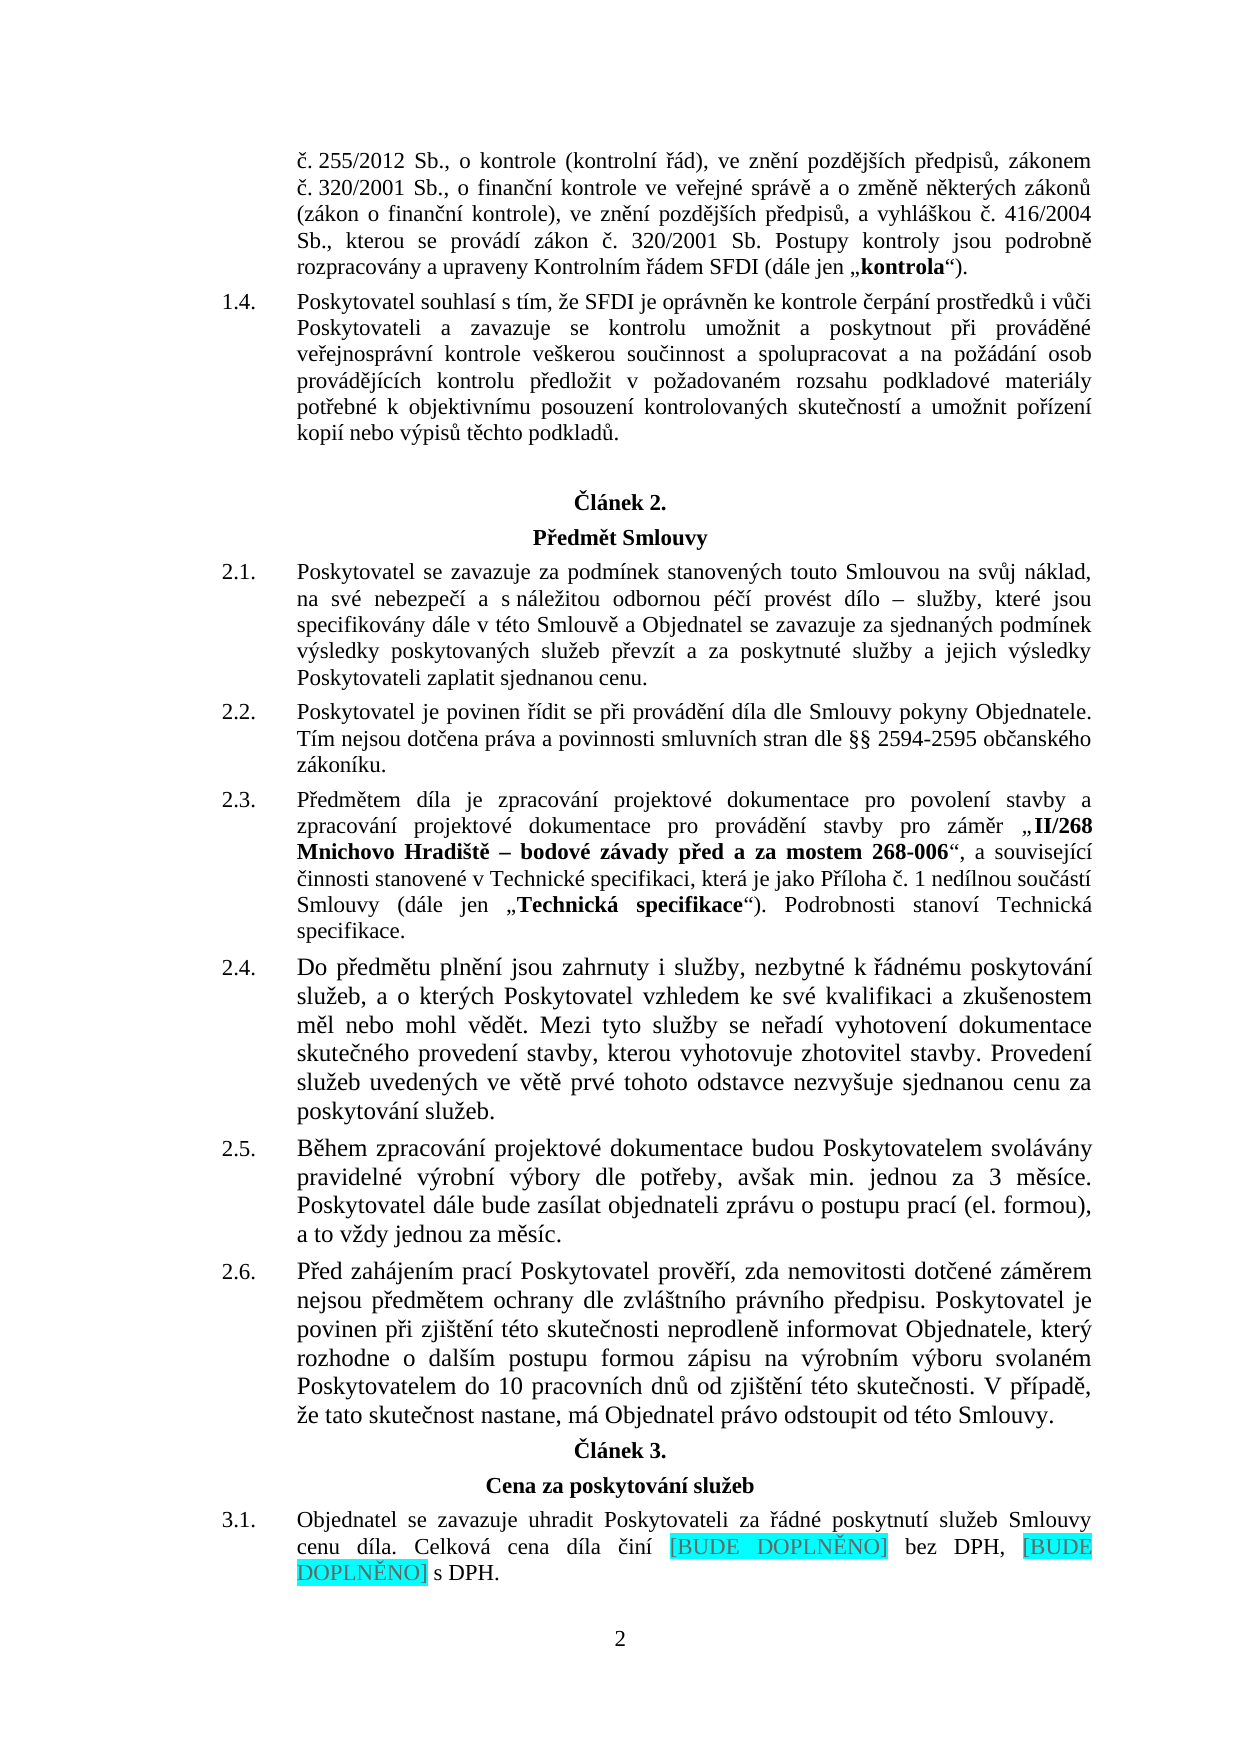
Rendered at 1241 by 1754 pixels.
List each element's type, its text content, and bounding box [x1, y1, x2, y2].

list Objednatel se zavazuje uhradit Poskytovateli za řádné poskytnutí služeb Smlouvy cenu díla. Celková cena díla činí bez DPH, s DPH. [222, 1507, 1093, 1586]
text Během zpracování projektové dokumentace budou Poskytovatelem svolávány pravidelné výrobní výbory dle potřeby, avšak min. jednou za 3 měsíce. Poskytovatel dále bude zasílat objednateli zprávu o postupu prací (el. formou), a to vždy jednou za měsíc. [222, 1133, 1093, 1248]
list Předmět Smlouvy [148, 523, 1093, 550]
text Předmětem díla je zpracování projektové dokumentace pro povolení stavby a zpracování projektové dokumentace pro provádění stavby pro záměr „II/268 Mnichovo Hradiště – bodové závady před a za mostem 268-006“, a související činnosti stanovené v Technické specifikaci, která je jako Příloha č. 1 nedílnou součástí Smlouvy (dále jen „Technická specifikace“). Podrobnosti stanoví Technická specifikace. [222, 786, 1093, 944]
text Do předmětu plnění jsou zahrnuty i služby, nezbytné k řádnému poskytování služeb, a o kterých Poskytovatel vzhledem ke své kvalifikaci a zkušenostem měl nebo mohl vědět. Mezi tyto služby se neřadí vyhotovení dokumentace skutečného provedení stavby, kterou vyhotovuje zhotovitel stavby. Provedení služeb uvedených ve větě prvé tohoto odstavce nezvyšuje sjednanou cenu za poskytování služeb. [222, 952, 1093, 1125]
list Poskytovatel souhlasí s tím, že SFDI je oprávněn ke kontrole čerpání prostředků i vůči Poskytovateli a zavazuje se kontrolu umožnit a poskytnout při prováděné veřejnosprávní kontrole veškerou součinnost a spolupracovat a na požádání osob provádějících kontrolu předložit v požadovaném rozsahu podkladové materiály potřebné k objektivnímu posouzení kontrolovaných skutečností a umožnit pořízení kopií nebo výpisů těchto podkladů. [222, 288, 1093, 446]
text Cena za poskytování služeb [148, 1472, 1093, 1498]
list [222, 148, 1093, 279]
text Poskytovatel je povinen řídit se při provádění díla dle Smlouvy pokyny Objednatele. Tím nejsou dotčena práva a povinnosti smluvních stran dle §§ 2594-2595 občanského zákoníku. [222, 698, 1093, 777]
list Poskytovatel se zavazuje za podmínek stanovených touto Smlouvou na svůj náklad, na své nebezpečí a s náležitou odbornou péčí provést dílo – služby, které jsou specifikovány dále v této Smlouvě a Objednatel se zavazuje za sjednaných podmínek výsledky poskytovaných služeb převzít a za poskytnuté služby a jejich výsledky Poskytovateli zaplatit sjednanou cenu. [222, 558, 1093, 690]
text Před zahájením prací Poskytovatel prověří, zda nemovitosti dotčené záměrem nejsou předmětem ochrany dle zvláštního právního předpisu. Poskytovatel je povinen při zjištění této skutečnosti neprodleně informovat Objednatele, který rozhodne o dalším postupu formou zápisu na výrobním výboru svolaném Poskytovatelem do 10 pracovních dnů od zjištění této skutečnosti. V případě, že tato skutečnost nastane, má Objednatel právo odstoupit od této Smlouvy. [222, 1256, 1093, 1429]
